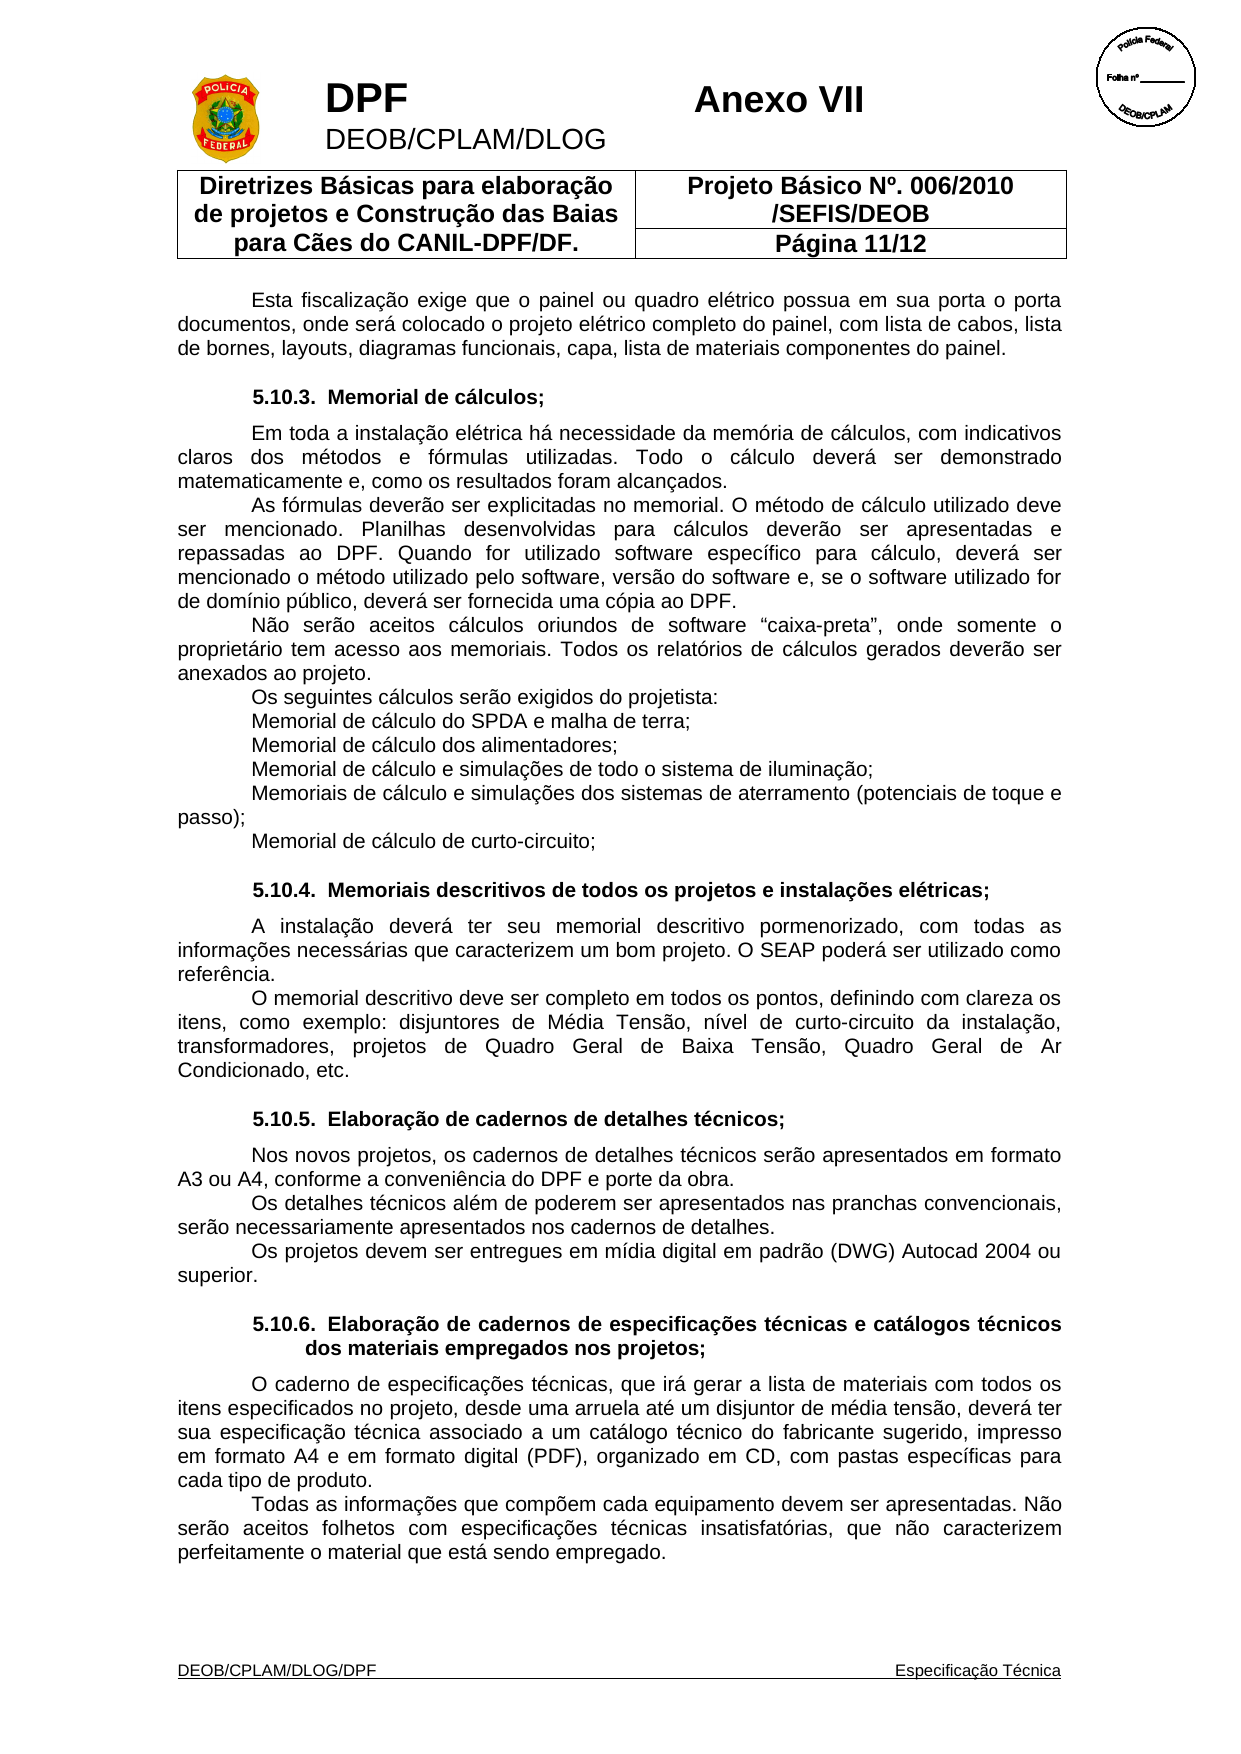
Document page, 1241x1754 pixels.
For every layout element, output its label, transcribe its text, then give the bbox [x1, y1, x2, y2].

text Nos novos projetos, os cadernos de detalhes técnicos serão apresentados 3 ou A4, conforme a conveniência do DPF e porte da obra. [177, 1143, 1063, 1191]
picture [1077, 17, 1218, 156]
text Os detalhes técnicos além de poderem ser apresentados nas pranchas convencionais, serão necessariamente apresentados nos cadernos de detalhes. [177, 1191, 1063, 1239]
text Esta fiscalização exige que o painel ou quadro elétrico possua em sua porta o porta documentos, onde será colocado o projeto elétrico completo do painel, com lista de cabos, lista de bornes, layouts, diagramas funcionais, capa, lista de materiais componentes do painel. [177, 288, 1063, 360]
text Memorial de cálculo e simulações de todo o sistema de iluminação; [177, 757, 1063, 781]
subtitle Elaboração de cadernos de detalhes técnicos; [252, 1107, 1063, 1131]
text Memoriais de cálculo e simulações dos sistemas de aterramento (potenciais de toque e passo); [177, 781, 1063, 828]
text Todas as informações que compõem cada equipamento devem ser apresentadas. Não serão aceitos folhetos com especificações técnicas insatisfatórias, que não caracterizem perfeitamente o material que está sendo empregado. [177, 1492, 1063, 1564]
text A instalação deverá ter seu memorial descritivo pormenorizado, com todas as informações necessárias que caracterizem um bom projeto. O SEAP poderá ser utilizado como referência. [177, 914, 1063, 986]
text Memorial de cálculo dos alimentadores; [177, 733, 1063, 757]
text O caderno de especificações técnicas, que irá gerar a lista de materiais com todos os itens especificados no projeto, desde uma arruela até um disjuntor de média tensão, deverá ter sua especificação técnica associado a um catálogo técnico do fabricante sugerido, impresso 4 e em formato digital (PDF), organizado em CD, com pastas específicas para cada tipo de produto. [177, 1372, 1063, 1492]
subtitle Memorial de cálculos; [252, 385, 1063, 409]
subtitle Elaboração de cadernos de especificações técnicas e catálogos técnicos dos materiais empregados nos projetos; [252, 1312, 1063, 1360]
subtitle Memoriais descritivos de todos os projetos e instalações elétricas; [252, 877, 1063, 901]
text Em toda a instalação elétrica há necessidade da memória de cálculos, com indicativos claros dos métodos e fórmulas utilizadas. Todo o cálculo deverá ser demonstrado matematicamente e, como os resultados foram alcançados. [177, 421, 1063, 493]
text Não serão aceitos cálculos oriundos de software “caixa-preta”, onde somente o proprietário tem acesso aos memoriais. Todos os relatórios de cálculos gerados deverão ser anexados ao projeto. [177, 613, 1063, 685]
text Os projetos devem ser entregues em mídia digital em padrão (DWG) Autocad 2004 ou superior. [177, 1239, 1063, 1287]
text As fórmulas deverão ser explicitadas no memorial. O método de cálculo utilizado deve ser mencionado. Planilhas desenvolvidas para cálculos deverão ser apresentadas e repassadas ao DPF. Quando for utilizado software específico para cálculo, deverá ser mencionado o método utilizado pelo software, versão do software e, se o software utilizado for de domínio público, deverá ser fornecida uma cópia ao DPF. [177, 493, 1063, 613]
text Memorial de cálculo do SPDA e malha de terra; [177, 709, 1063, 733]
text Os seguintes cálculos serão exigidos do projetista: [177, 685, 1063, 709]
text O memorial descritivo deve ser completo em todos os pontos, definindo com clareza os itens, como exemplo: disjuntores de Média Tensão, nível de curto-circuito da instalação, transformadores, projetos de Quadro Geral de Baixa Tensão, Quadro Geral de Ar Condicionado, etc. [177, 986, 1063, 1082]
text Memorial de cálculo de curto-circuito; [177, 828, 1063, 852]
